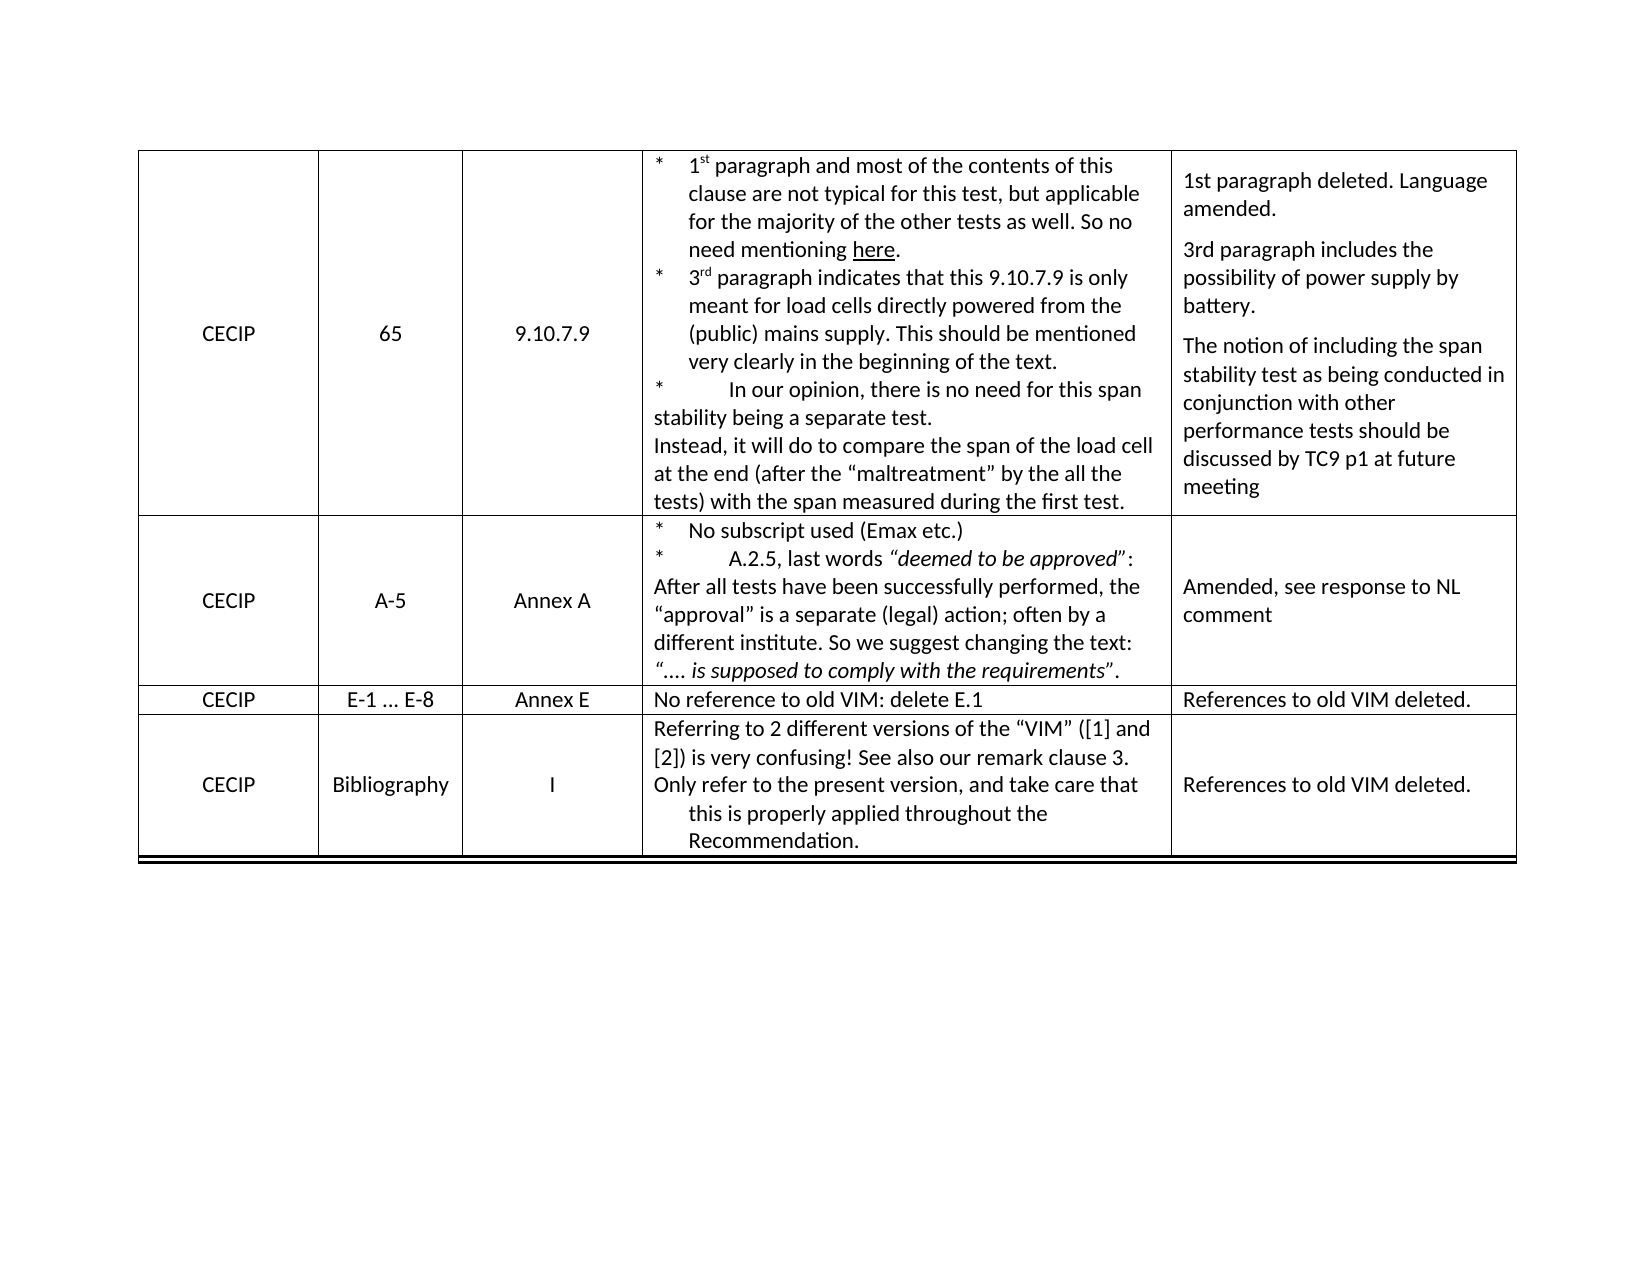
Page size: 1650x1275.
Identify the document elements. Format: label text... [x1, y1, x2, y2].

table_cell 9.10.7.9 [463, 151, 642, 515]
table_cell CECIP [139, 715, 318, 855]
table_cell E-1 ... E-8 [319, 686, 462, 713]
table_cell * 1st paragraph and most of the contents of this clause are not typical for this test, but applicable for the majority of the other tests as well. So no need mentioning here. * 3rd paragraph indicates that this 9.10.7.9 is only meant for load cells directly powered from the (public) mains supply. This should be mentioned very clearly in the beginning of the text. * In our opinion, there is no need for this span stability being a separate test. Instead, it will do to compare the span of the load cell at the end (after the “maltreatment” by the all the tests) with the span measured during the first test. [643, 151, 1171, 515]
table_cell 1st paragraph deleted. Language amended. 3rd paragraph includes the possibility of power supply by battery. The notion of including the span stability test as being conducted in conjunction with other performance tests should be discussed by TC9 p1 at future meeting [1172, 151, 1516, 515]
table_cell Annex E [463, 686, 642, 713]
table_cell Bibliography [319, 715, 462, 855]
table_cell References to old VIM deleted. [1172, 715, 1516, 855]
table_cell A-5 [319, 516, 462, 684]
table_cell No reference to old VIM: delete E.1 [643, 686, 1171, 713]
table_cell 65 [319, 151, 462, 515]
table_cell CECIP [139, 151, 318, 515]
table_cell References to old VIM deleted. [1172, 686, 1516, 713]
table_cell CECIP [139, 516, 318, 684]
table_cell I [463, 715, 642, 855]
table_cell Annex A [463, 516, 642, 684]
table_cell Amended, see response to NL comment [1172, 516, 1516, 684]
table_cell Referring to 2 different versions of the “VIM” ([1] and [2]) is very confusing! See also our remark clause 3. Only refer to the present version, and take care that this is properly applied throughout the Recommendation. [643, 715, 1171, 855]
table_cell CECIP [139, 686, 318, 713]
table_cell * No subscript used (Emax etc.) * A.2.5, last words “deemed to be approved”: After all tests have been successfully performed, the “approval” is a separate (legal) action; often by a different institute. So we suggest changing the text: “.... is supposed to comply with the requirements”. [643, 516, 1171, 684]
